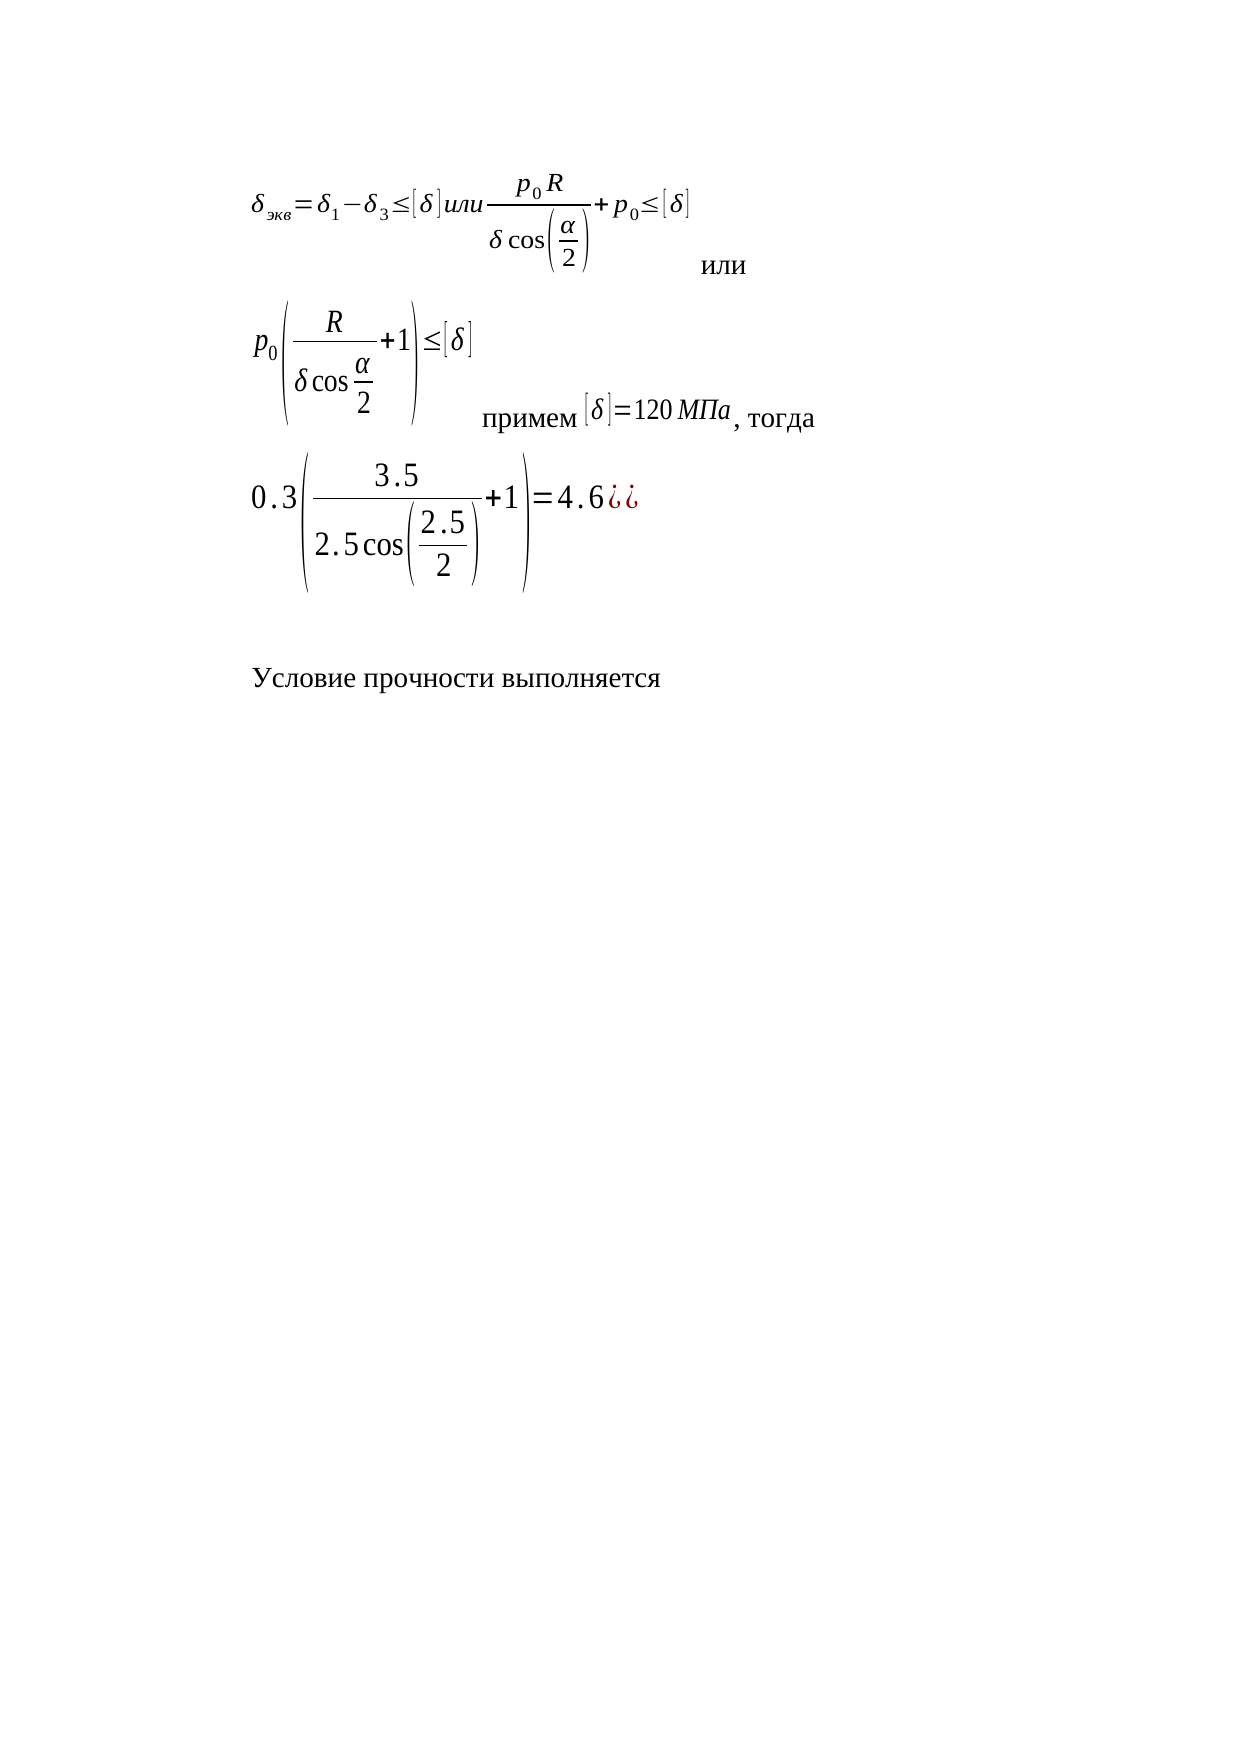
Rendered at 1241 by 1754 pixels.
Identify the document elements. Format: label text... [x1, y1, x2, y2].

text или [177, 168, 1152, 281]
text Условие прочности выполняется [177, 660, 1152, 694]
text примем , тогда [177, 298, 1152, 434]
